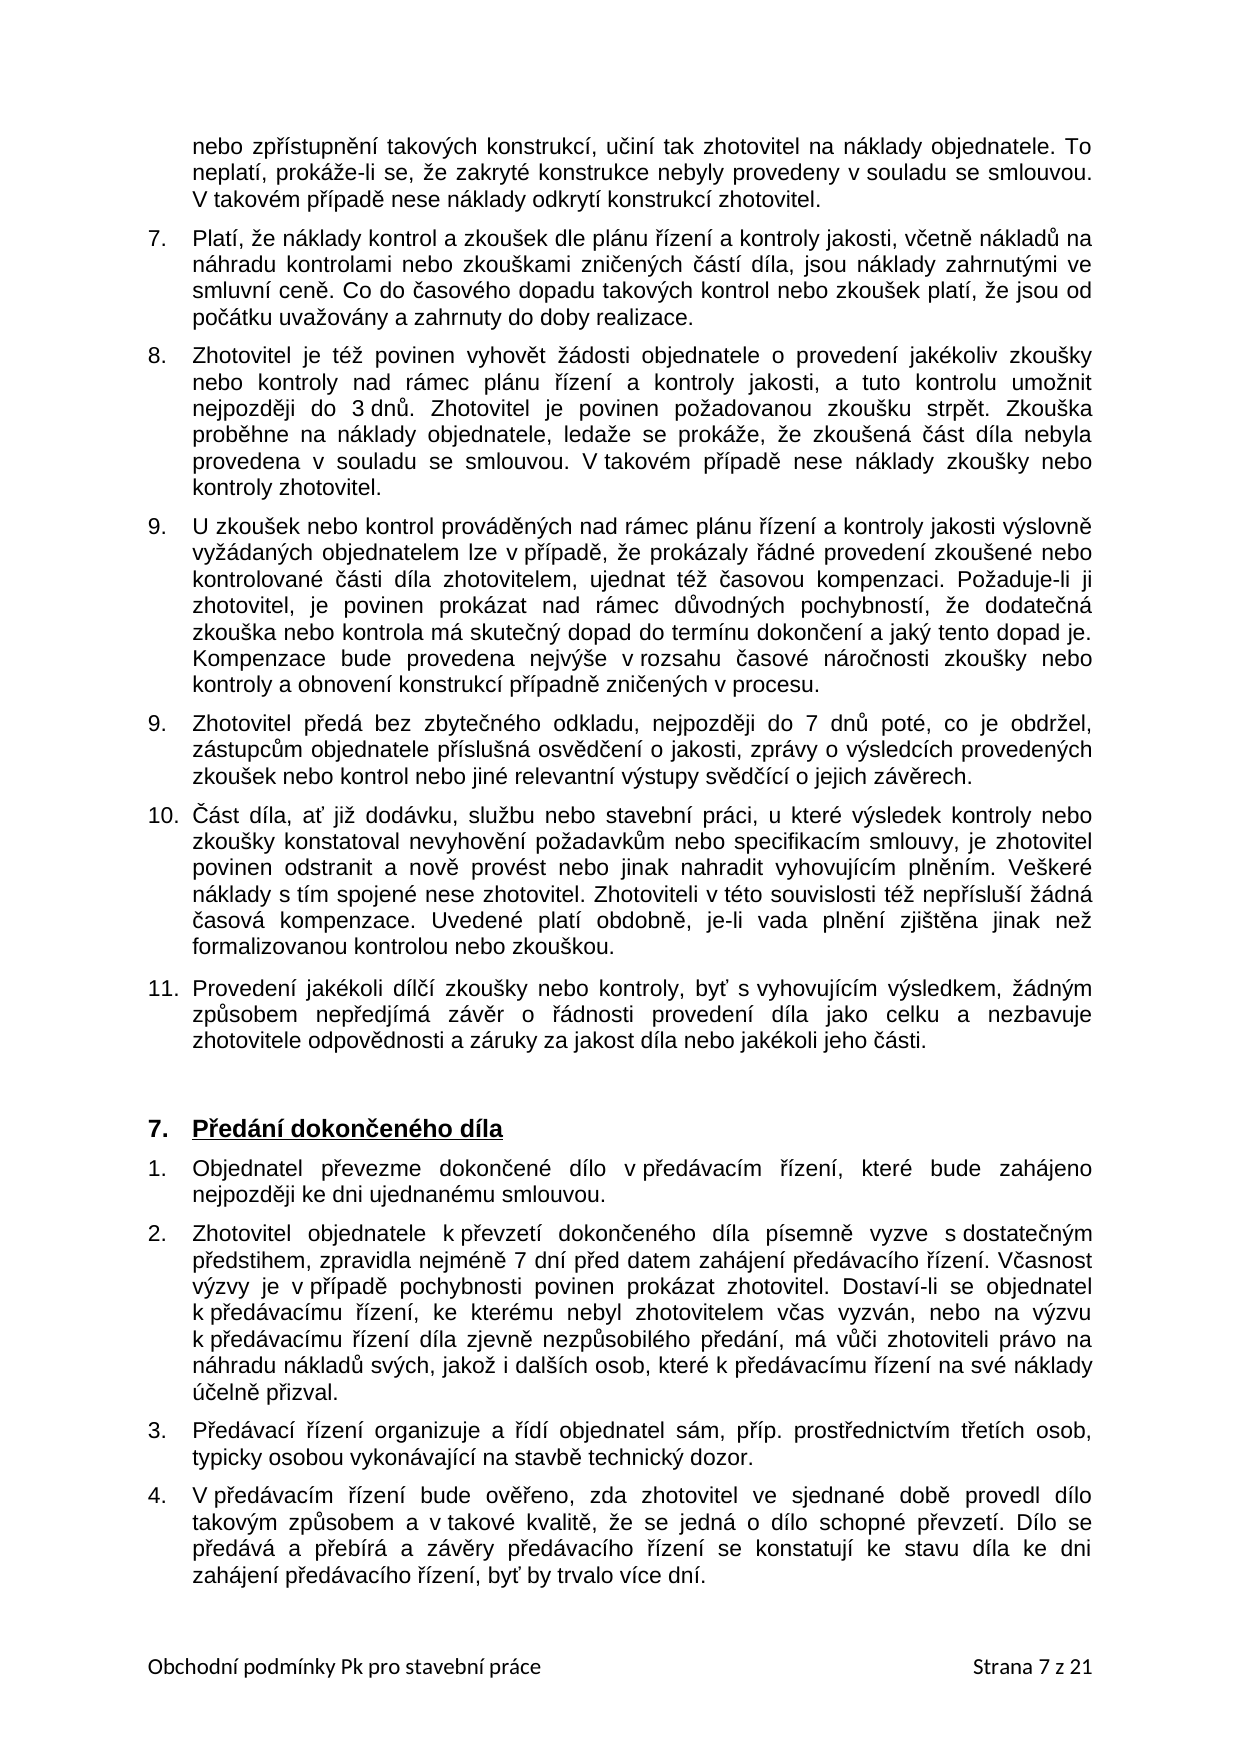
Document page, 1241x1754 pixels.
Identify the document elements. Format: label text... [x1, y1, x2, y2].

text 9. Zhotovitel předá bez zbytečného odkladu, nejpozději do 7 dnů poté, co je obdržel, zástupcům objednatele příslušná osvědčení o jakosti, zprávy o výsledcích provedených zkoušek nebo kontrol nebo jiné relevantní výstupy svědčící o jejich závěrech. [148, 710, 1093, 789]
text 10. Část díla, ať již dodávku, službu nebo stavební práci, u které výsledek kontroly nebo zkoušky konstatoval nevyhovění požadavkům nebo specifikacím smlouvy, je zhotovitel povinen odstranit a nově provést nebo jinak nahradit vyhovujícím plněním. Veškeré náklady s tím spojené nese zhotovitel. Zhotoviteli v této souvislosti též nepřísluší žádná časová kompenzace. Uvedené platí obdobně, je-li vada plnění zjištěna jinak než formalizovanou kontrolou nebo zkouškou. [148, 802, 1093, 960]
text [148, 133, 1093, 212]
text 11. Provedení jakékoli dílčí zkoušky nebo kontroly, byť s vyhovujícím výsledkem, žádným způsobem nepředjímá závěr o řádnosti provedení díla jako celku a nezbavuje zhotovitele odpovědnosti a záruky za jakost díla nebo jakékoli jeho části. [148, 975, 1093, 1054]
text 1. Objednatel převezme dokončené dílo v předávacím řízení, které bude zahájeno nejpozději ke dni ujednanému smlouvou. [148, 1155, 1093, 1208]
list Předání dokončeného díla [148, 1114, 1093, 1143]
text 7. Platí, že náklady kontrol a zkoušek dle plánu řízení a kontroly jakosti, včetně nákladů na náhradu kontrolami nebo zkouškami zničených částí díla, jsou náklady zahrnutými ve smluvní ceně. Co do časového dopadu takových kontrol nebo zkoušek platí, že jsou od počátku uvažovány a zahrnuty do doby realizace. [148, 224, 1093, 330]
text 4. V předávacím řízení bude ověřeno, zda zhotovitel ve sjednané době provedl dílo takovým způsobem a v takové kvalitě, že se jedná o dílo schopné převzetí. Dílo se předává a přebírá a závěry předávacího řízení se konstatují ke stavu díla ke dni zahájení předávacího řízení, byť by trvalo více dní. [148, 1482, 1093, 1588]
text 2. Zhotovitel objednatele k převzetí dokončeného díla písemně vyzve s dostatečným předstihem, zpravidla nejméně 7 dní před datem zahájení předávacího řízení. Včasnost výzvy je v případě pochybnosti povinen prokázat zhotovitel. Dostaví-li se objednatel k předávacímu řízení, ke kterému nebyl zhotovitelem včas vyzván, nebo na výzvu k předávacímu řízení díla zjevně nezpůsobilého předání, má vůči zhotoviteli právo na náhradu nákladů svých, jakož i dalších osob, které k předávacímu řízení na své náklady účelně přizval. [148, 1220, 1093, 1405]
text 9. U zkoušek nebo kontrol prováděných nad rámec plánu řízení a kontroly jakosti výslovně vyžádaných objednatelem lze v případě, že prokázaly řádné provedení zkoušené nebo kontrolované části díla zhotovitelem, ujednat též časovou kompenzaci. Požaduje-li ji zhotovitel, je povinen prokázat nad rámec důvodných pochybností, že dodatečná zkouška nebo kontrola má skutečný dopad do termínu dokončení a jaký tento dopad je. Kompenzace bude provedena nejvýše v rozsahu časové náročnosti zkoušky nebo kontroly a obnovení konstrukcí případně zničených v procesu. [148, 513, 1093, 697]
text 8. Zhotovitel je též povinen vyhovět žádosti objednatele o provedení jakékoliv zkoušky nebo kontroly nad rámec plánu řízení a kontroly jakosti, a tuto kontrolu umožnit nejpozději do 3 dnů. Zhotovitel je povinen požadovanou zkoušku strpět. Zkouška proběhne na náklady objednatele, ledaže se prokáže, že zkoušená část díla nebyla provedena v souladu se smlouvou. V takovém případě nese náklady zkoušky nebo kontroly zhotovitel. [148, 342, 1093, 501]
text 3. Předávací řízení organizuje a řídí objednatel sám, příp. prostřednictvím třetích osob, typicky osobou vykonávající na stavbě technický dozor. [148, 1417, 1093, 1470]
